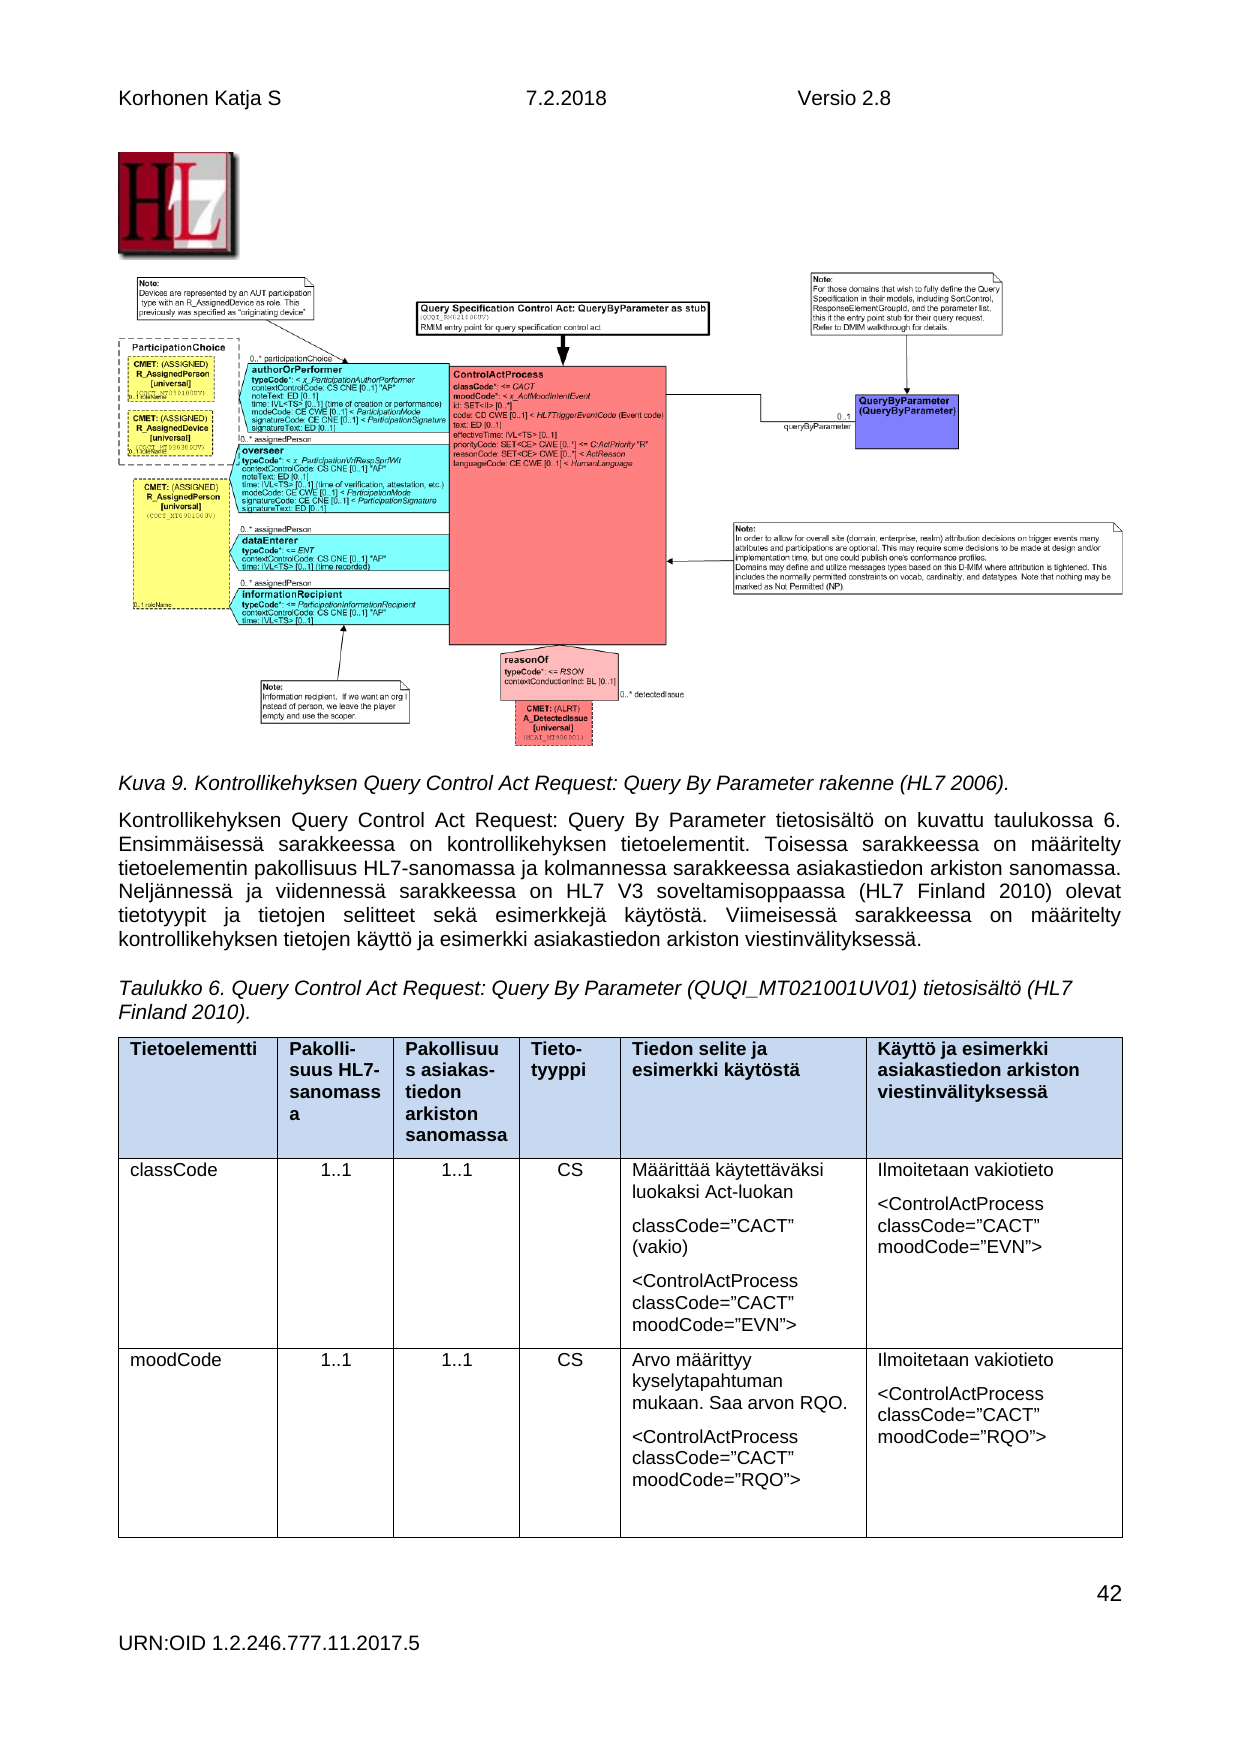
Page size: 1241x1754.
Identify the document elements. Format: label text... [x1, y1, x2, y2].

table_cell Ilmoitetaan vakiotieto <ControlActProcess classCode=”CACT” moodCode=”EVN”> [867, 1159, 1122, 1347]
table_cell Arvo määrittyy kyselytapahtuman mukaan. Saa arvon RQO. <ControlActProcess classCode=”CACT” moodCode=”RQO”> [621, 1349, 866, 1537]
table_header Tiedon selite ja esimerkki käytöstä [621, 1038, 866, 1158]
table_cell moodCode [119, 1349, 277, 1537]
table_cell CS [520, 1159, 620, 1347]
picture [118, 152, 241, 260]
picture [118, 272, 1123, 746]
table_header Pakollisuus asiakas-tiedon arkiston sanomassa [394, 1038, 519, 1158]
table_cell 1..1 [278, 1349, 393, 1537]
table_cell Määrittää käytettäväksi luokaksi Act-luokan classCode=”CACT” (vakio) <ControlActProcess classCode=”CACT” moodCode=”EVN”> [621, 1159, 866, 1347]
table_cell 1..1 [394, 1159, 519, 1347]
table_header Käyttö ja esimerkki asiakastiedon arkiston viestinvälityksessä [867, 1038, 1122, 1158]
table_header Tieto-tyyppi [520, 1038, 620, 1158]
table_cell 1..1 [278, 1159, 393, 1347]
table_cell 1..1 [394, 1349, 519, 1537]
text Taulukko 6. Query Control Act Request: Query By Parameter (QUQI_MT021001UV01) tietosisältö (HL7 Finland 2010). [118, 976, 1122, 1024]
table_cell Ilmoitetaan vakiotieto <ControlActProcess classCode=”CACT” moodCode=”RQO”> [867, 1349, 1122, 1537]
table_cell classCode [119, 1159, 277, 1347]
table_header Pakolli-suus HL7-sanomassa [278, 1038, 393, 1158]
table_header Tietoelementti [119, 1038, 277, 1158]
text Kuva 9. Kontrollikehyksen Query Control Act Request: Query By Parameter rakenne (HL7 2006). [118, 771, 1122, 795]
text Kontrollikehyksen Query Control Act Request: Query By Parameter tietosisältö on kuvattu taulukossa 6. Ensimmäisessä sarakkeessa on kontrollikehyksen tietoelementit. Toisessa sarakkeessa on määritelty tietoelementin pakollisuus HL7-sanomassa ja kolmannessa sarakkeessa asiakastiedon arkiston sanomassa. Neljännessä ja viidennessä sarakkeessa on HL7 V3 soveltamisoppaassa (HL7 Finland 2010) olevat tietotyypit ja tietojen selitteet sekä esimerkkejä käytöstä. Viimeisessä sarakkeessa on määritelty kontrollikehyksen tietojen käyttö ja esimerkki asiakastiedon arkiston viestinvälityksessä. [118, 807, 1122, 951]
table_cell CS [520, 1349, 620, 1537]
